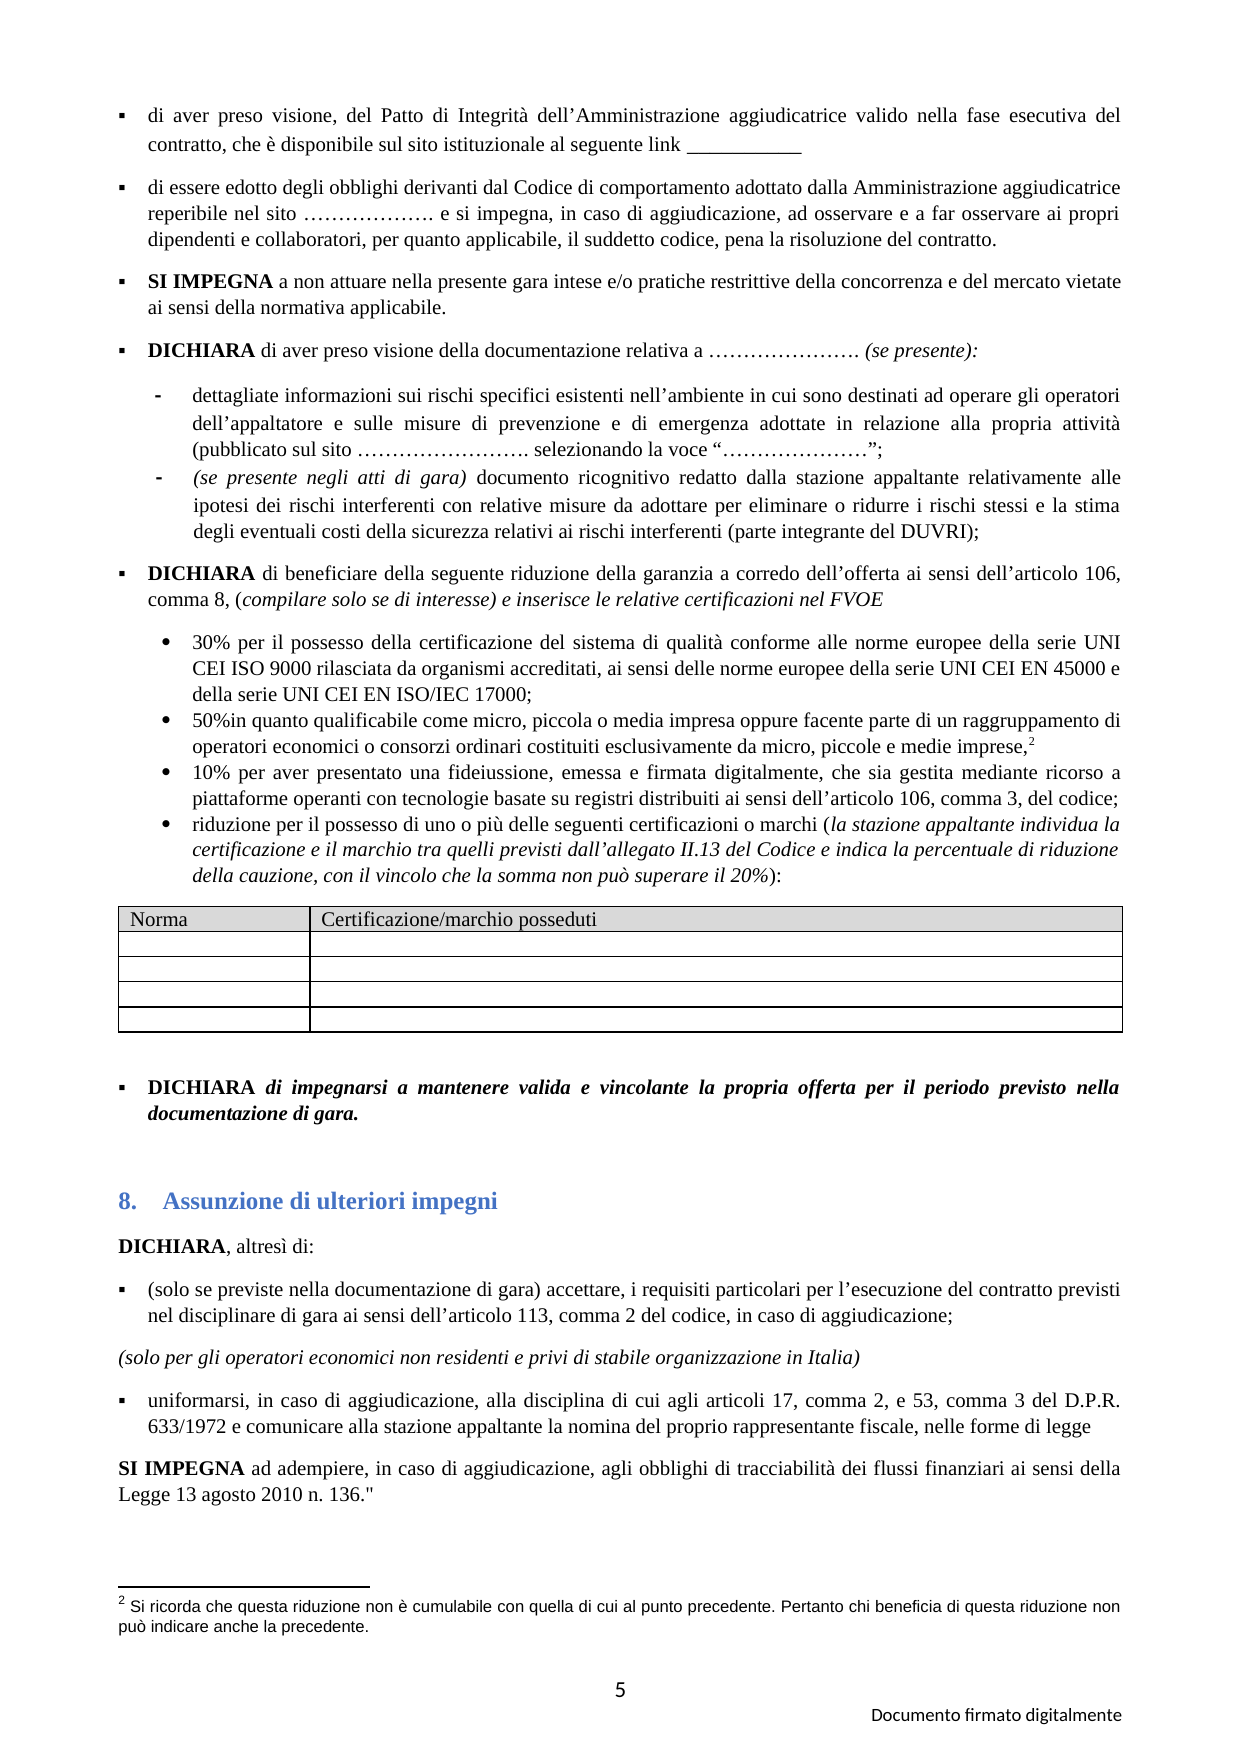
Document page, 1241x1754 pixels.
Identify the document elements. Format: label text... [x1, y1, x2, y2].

list (se presente negli atti di gara) documento ricognitivo redatto dalla stazione appaltante relativamente alle ipotesi dei rischi interferenti con relative misure da adottare per eliminare o ridurre i rischi stessi e la stima degli eventuali costi della sicurezza relativi ai rischi interferenti (parte integrante del DUVRI); [156, 462, 1122, 543]
table_header Certificazione/marchio posseduti [311, 907, 1122, 931]
text ▪ (solo se previste nella documentazione di gara) accettare, i requisiti particolari per l’esecuzione del contratto previsti nel disciplinare di gara ai sensi dell’articolo 113, comma 2 del codice, in caso di aggiudicazione; [118, 1277, 1122, 1327]
text ▪ uniformarsi, in caso di aggiudicazione, alla disciplina di cui agli articoli 17, comma 2, e 53, comma 3 del D.P.R. 633/1972 e comunicare alla stazione appaltante la nomina del proprio rappresentante fiscale, nelle forme di legge [118, 1388, 1122, 1438]
text ▪ DICHIARA di beneficiare della seguente riduzione della garanzia a corredo dell’offerta ai sensi dell’articolo 106, comma 8, (compilare solo se di interesse) e inserisce le relative certificazioni nel FVOE [118, 561, 1122, 611]
list 50%in quanto qualificabile come micro, piccola o media impresa oppure facente parte di un raggruppamento di operatori economici o consorzi ordinari costituiti esclusivamente da micro, piccole e medie imprese, [162, 708, 1122, 758]
text ▪ SI IMPEGNA a non attuare nella presente gara intese e/o pratiche restrittive della concorrenza e del mercato vietate ai sensi della normativa applicabile. [118, 269, 1122, 319]
text (solo per gli operatori economici non residenti e privi di stabile organizzazione in Italia) [118, 1345, 1122, 1369]
text ▪ di essere edotto degli obblighi derivanti dal Codice di comportamento adottato dalla Amministrazione aggiudicatrice reperibile nel sito ………………. e si impegna, in caso di aggiudicazione, ad osservare e a far osservare ai propri dipendenti e collaboratori, per quanto applicabile, il suddetto codice, pena la risoluzione del contratto. [118, 175, 1122, 251]
table_cell [311, 1008, 1122, 1031]
table_cell [311, 932, 1122, 956]
list Assunzione di ulteriori impegni [118, 1186, 1122, 1215]
list 30% per il possesso della certificazione del sistema di qualità conforme alle norme europee della serie UNI CEI ISO 9000 rilasciata da organismi accreditati, ai sensi delle norme europee della serie UNI CEI EN 45000 e della serie UNI CEI EN ISO/IEC 17000; [162, 630, 1122, 706]
table_header Norma [119, 907, 309, 931]
list riduzione per il possesso di uno o più delle seguenti certificazioni o marchi (la stazione appaltante individua la certificazione e il marchio tra quelli previsti dall’allegato II.13 del Codice e indica la percentuale di riduzione della cauzione, con il vincolo che la somma non può superare il 20%): [162, 811, 1122, 887]
text DICHIARA, altresì di: [118, 1234, 1122, 1258]
text ▪ di aver preso visione, del Patto di Integrità dell’Amministrazione aggiudicatrice valido nella fase esecutiva del contratto, che è disponibile sul sito istituzionale al seguente link __________ [118, 103, 1122, 156]
table_cell [119, 932, 309, 956]
list dettagliate informazioni sui rischi specifici esistenti nell’ambiente in cui sono destinati ad operare gli operatori dell’appaltatore e sulle misure di prevenzione e di emergenza adottate in relazione alla propria attività (pubblicato sul sito ……………………. selezionando la voce “…………………”; [154, 380, 1122, 461]
table_cell [119, 1008, 309, 1031]
table_cell [311, 982, 1122, 1006]
text ▪ DICHIARA di impegnarsi a mantenere valida e vincolante la propria offerta per il periodo previsto nella documentazione di gara. [118, 1075, 1122, 1125]
table_cell [311, 957, 1122, 981]
text ▪ DICHIARA di aver preso visione della documentazione relativa a …………………. (se presente): [118, 338, 1122, 362]
list 10% per aver presentato una fideiussione, emessa e firmata digitalmente, che sia gestita mediante ricorso a piattaforme operanti con tecnologie basate su registri distribuiti ai sensi dell’articolo 106, comma 3, del codice; [162, 759, 1122, 809]
table_cell [119, 957, 309, 981]
table_cell [119, 982, 309, 1006]
text SI IMPEGNA ad adempiere, in caso di aggiudicazione, agli obblighi di tracciabilità dei flussi finanziari ai sensi della Legge 13 agosto 2010 n. 136." [118, 1456, 1122, 1506]
